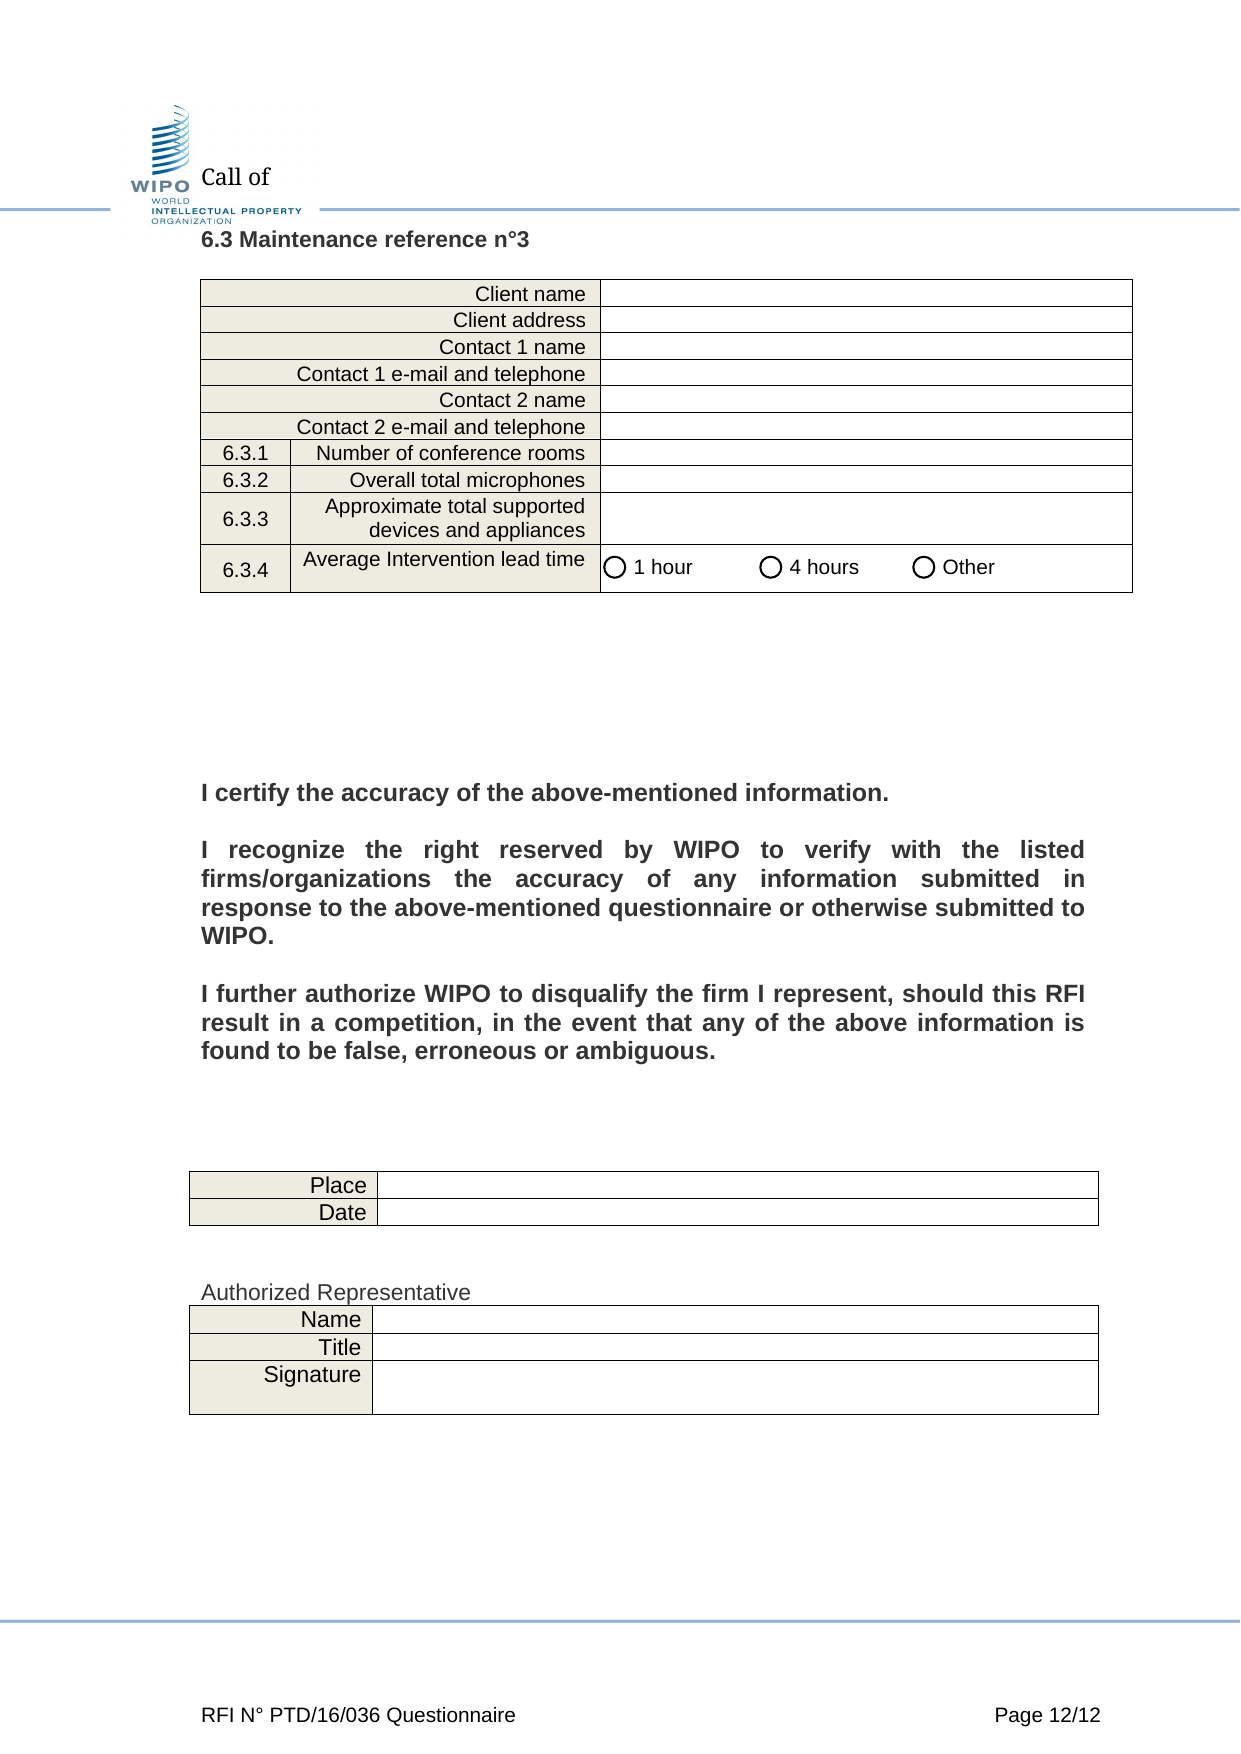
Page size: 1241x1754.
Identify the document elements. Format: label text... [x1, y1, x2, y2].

table_cell [601, 440, 1132, 465]
table_cell [601, 360, 1132, 385]
table_header [378, 1172, 1098, 1198]
table_cell 6.3.2 [201, 466, 290, 492]
table_cell 6.3.3 [201, 493, 290, 544]
table_cell Contact 2 name [201, 386, 600, 412]
text Authorized Representative [201, 1279, 1087, 1305]
table_header Place [190, 1172, 377, 1198]
table_header Name [190, 1306, 372, 1333]
table_cell [734, 545, 896, 592]
table_cell [896, 545, 1132, 592]
table_cell [601, 466, 1132, 492]
table_cell [373, 1334, 1098, 1360]
table_cell Signature [190, 1361, 372, 1414]
table_header [373, 1306, 1098, 1333]
table_cell 6.3.4 [201, 545, 290, 592]
table_header Client name [201, 280, 600, 306]
table_cell Date [190, 1199, 377, 1225]
picture [110, 94, 320, 237]
table_cell [378, 1199, 1098, 1225]
table_cell Contact 1 name [201, 333, 600, 359]
table_cell Title [190, 1334, 372, 1360]
table_header [601, 280, 1132, 306]
text I further authorize WIPO to disqualify the firm I represent, should this RFI result in a competition, in the event that any of the above information is found to be false, erroneous or ambiguous. [201, 979, 1087, 1065]
table_cell [601, 493, 1132, 544]
table_cell Contact 2 e-mail and telephone [201, 413, 600, 438]
table_cell [601, 386, 1132, 412]
table_cell Average Intervention lead time [291, 545, 600, 592]
table_cell [601, 307, 1132, 332]
text I recognize the right reserved by WIPO to verify with the listed firms/organizations the accuracy of any information submitted in response to the above-mentioned questionnaire or otherwise submitted to WIPO. [201, 835, 1087, 950]
text 6.3 Maintenance reference n°3 [201, 192, 1087, 253]
text I certify the accuracy of the above-mentioned information. [201, 778, 1087, 806]
table_cell [373, 1361, 1098, 1414]
table_cell 6.3.1 [201, 440, 290, 465]
table_cell [601, 413, 1132, 438]
table_cell Number of conference rooms [291, 440, 600, 465]
table_cell [601, 545, 733, 592]
table_cell [601, 333, 1132, 359]
table_cell Contact 1 e-mail and telephone [201, 360, 600, 385]
table_cell Client address [201, 307, 600, 332]
table_cell Overall total microphones [291, 466, 600, 492]
table_cell Approximate total supported devices and appliances [291, 493, 600, 544]
